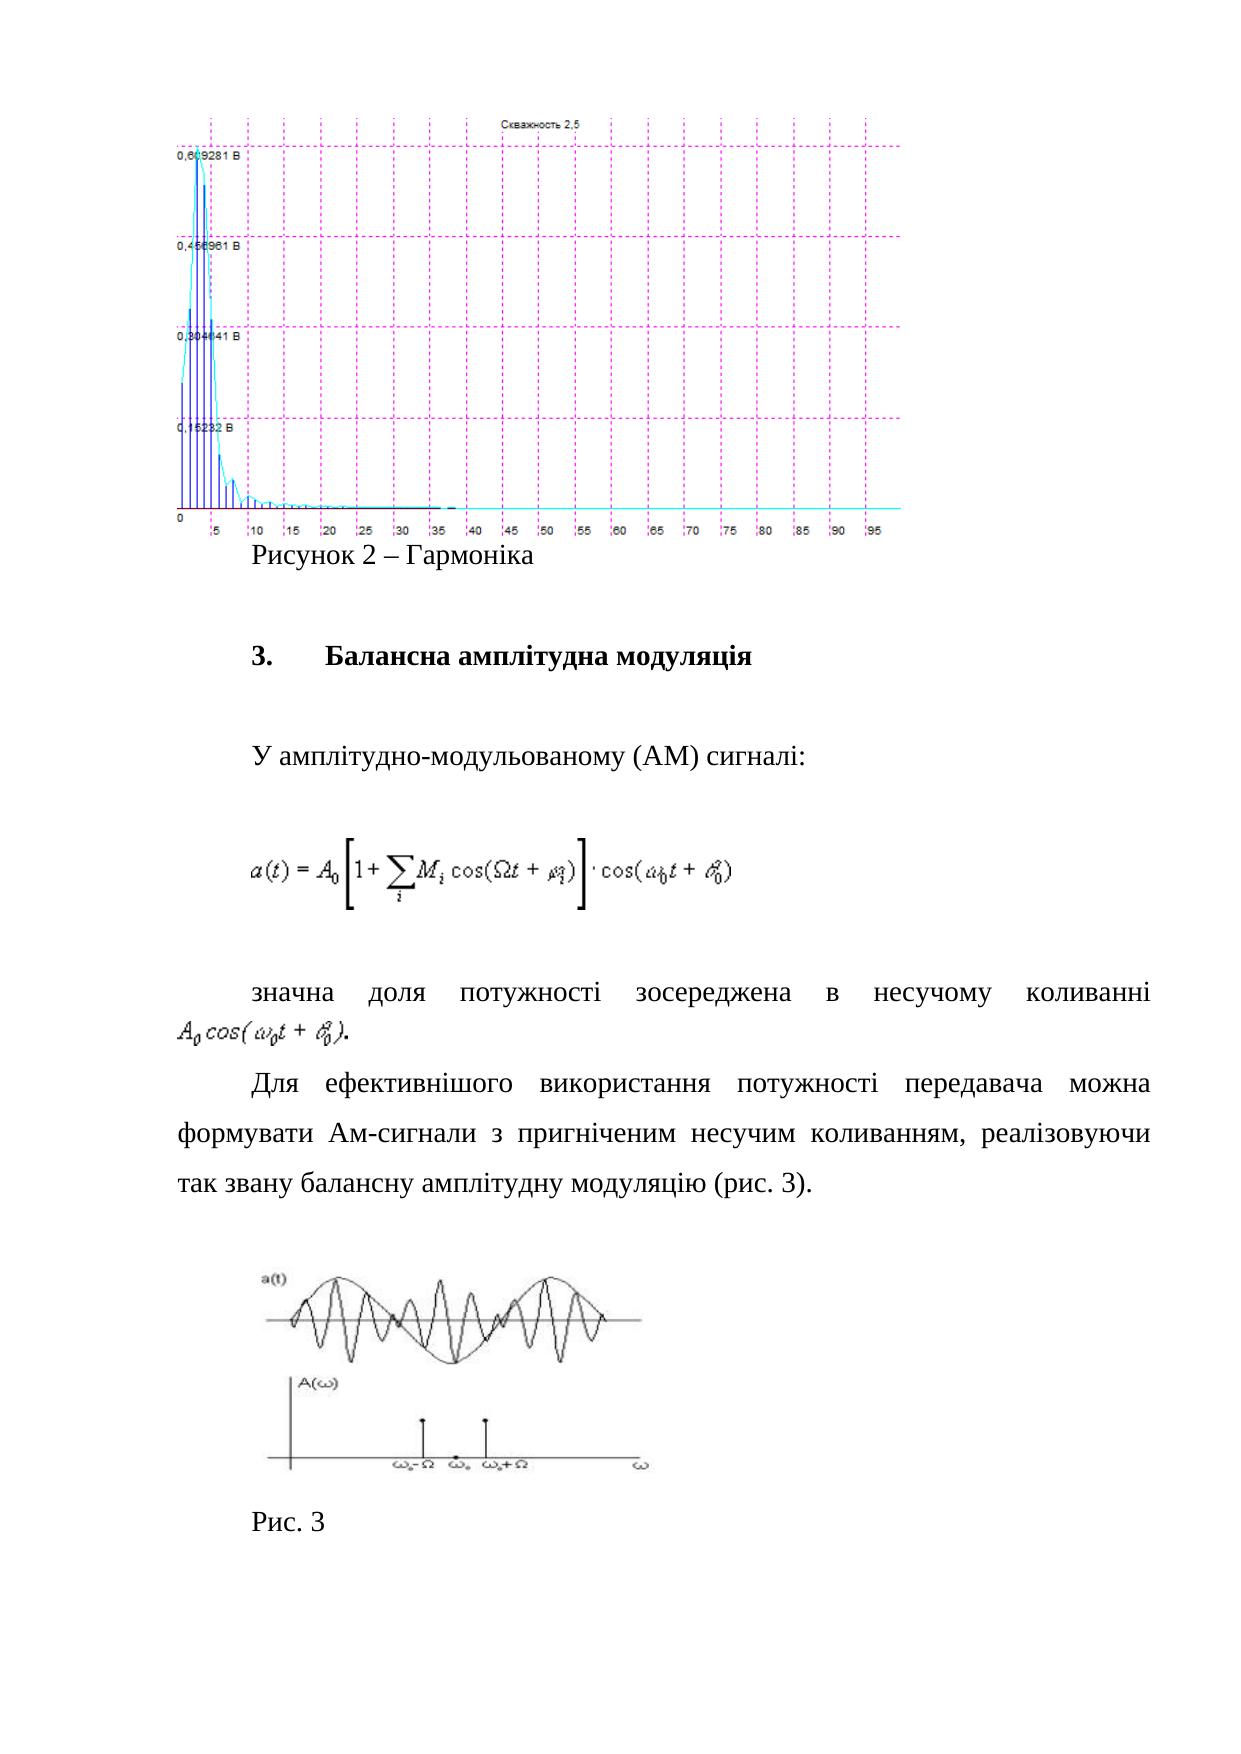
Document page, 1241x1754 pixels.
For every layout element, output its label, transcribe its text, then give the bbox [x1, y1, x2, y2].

picture [177, 118, 901, 537]
picture [251, 838, 731, 910]
text значна доля потужності зосереджена в несучому коливанні [177, 974, 1152, 1051]
list Балансна амплітудна модуляція [177, 638, 1152, 671]
picture [177, 1021, 348, 1046]
text У амплітудно-модульованому (АМ) сигналі: [177, 738, 1152, 772]
text Для ефективнішого використання потужності передавача можна формувати Ам-сигнали з пригніченим несучим коливанням, реалізовуючи так звану балансну амплітудну модуляцію (рис. 3). [177, 1065, 1152, 1199]
text Рис. 3 [177, 1504, 1152, 1538]
picture [251, 1266, 664, 1490]
text Рисунок 2 – Гармоніка [177, 537, 1152, 571]
